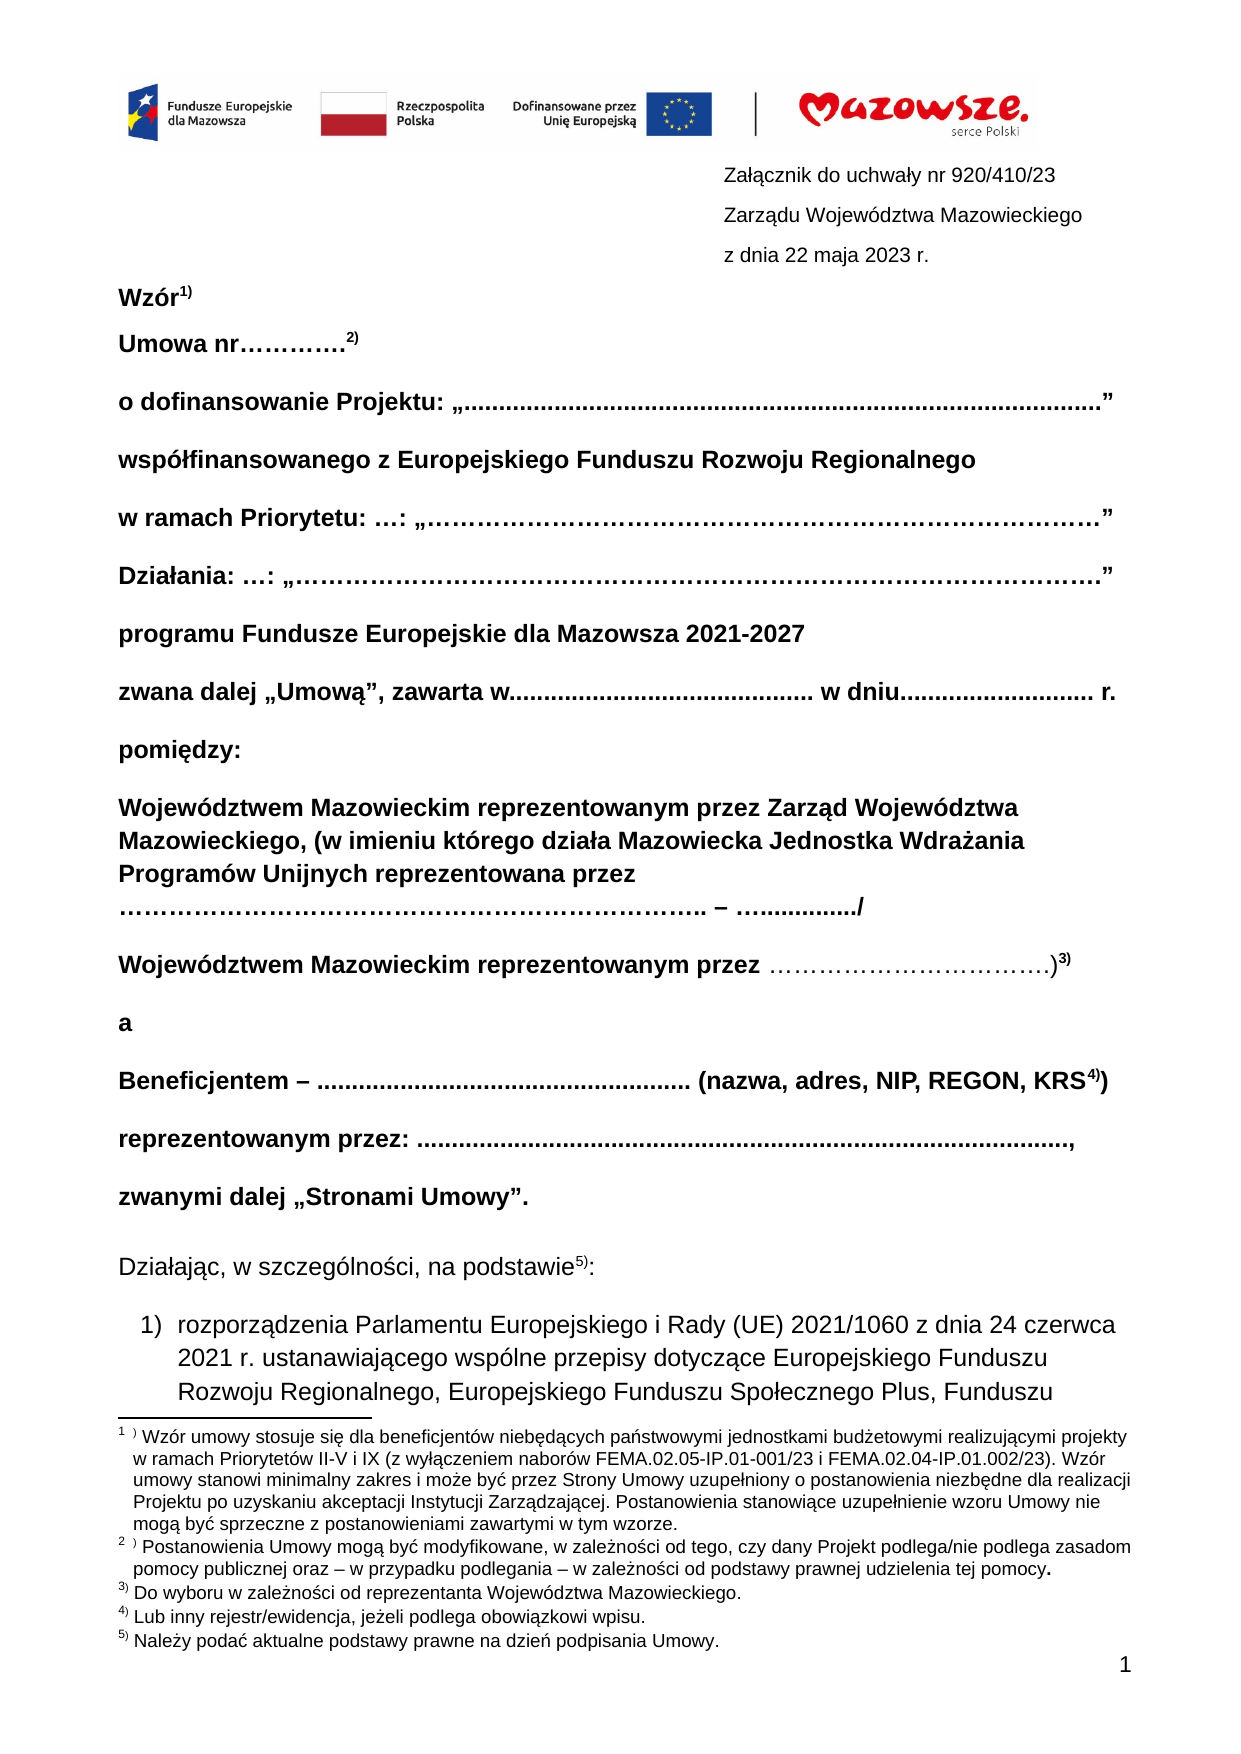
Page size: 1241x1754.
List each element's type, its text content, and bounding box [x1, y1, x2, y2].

subtitle w ramach Priorytetu: …: „………………………………………………………………………” [118, 503, 1132, 531]
picture [118, 73, 1038, 151]
text Działając, w szczególności, na podstawie): [118, 1252, 1132, 1281]
subtitle reprezentowanym przez: .............................................................................................., [118, 1124, 1132, 1153]
subtitle pomiędzy: [118, 735, 1132, 763]
subtitle Województwem Mazowieckim reprezentowanym przez Zarząd Województwa Mazowieckiego, (w imieniu którego działa Mazowiecka Jednostka Wdrażania Programów Unijnych reprezentowana przez …………………………………………………………….. – …............../ [118, 793, 1132, 921]
subtitle a [118, 1008, 1132, 1037]
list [140, 1310, 1132, 1405]
subtitle Województwem Mazowieckim reprezentowanym przez …………………………….)) [118, 950, 1132, 978]
text Załącznik do uchwały nr 920/410/23 [723, 163, 1132, 187]
text Zarządu Województwa Mazowieckiego [723, 203, 1132, 227]
text z dnia 22 maja 2023 r. [723, 243, 1132, 267]
subtitle Beneficjentem – ...................................................... (nazwa, adres, NIP, REGON, KRS)) [118, 1066, 1132, 1094]
subtitle Działania: …: „…………………………………………………………………………………….” [118, 561, 1132, 589]
subtitle zwanymi dalej „Stronami Umowy”. [118, 1182, 1132, 1211]
subtitle Umowa nr………….) [118, 328, 1132, 357]
subtitle o dofinansowanie Projektu: „............................................................................................” [118, 387, 1132, 415]
subtitle współfinansowanego z Europejskiego Funduszu Rozwoju Regionalnego [118, 444, 1132, 473]
text Wzór) [118, 283, 1132, 312]
subtitle zwana dalej „Umową”, zawarta w............................................ w dniu............................ r. [118, 677, 1132, 705]
subtitle programu Fundusze Europejskie dla Mazowsza 2021-2027 [118, 619, 1132, 647]
